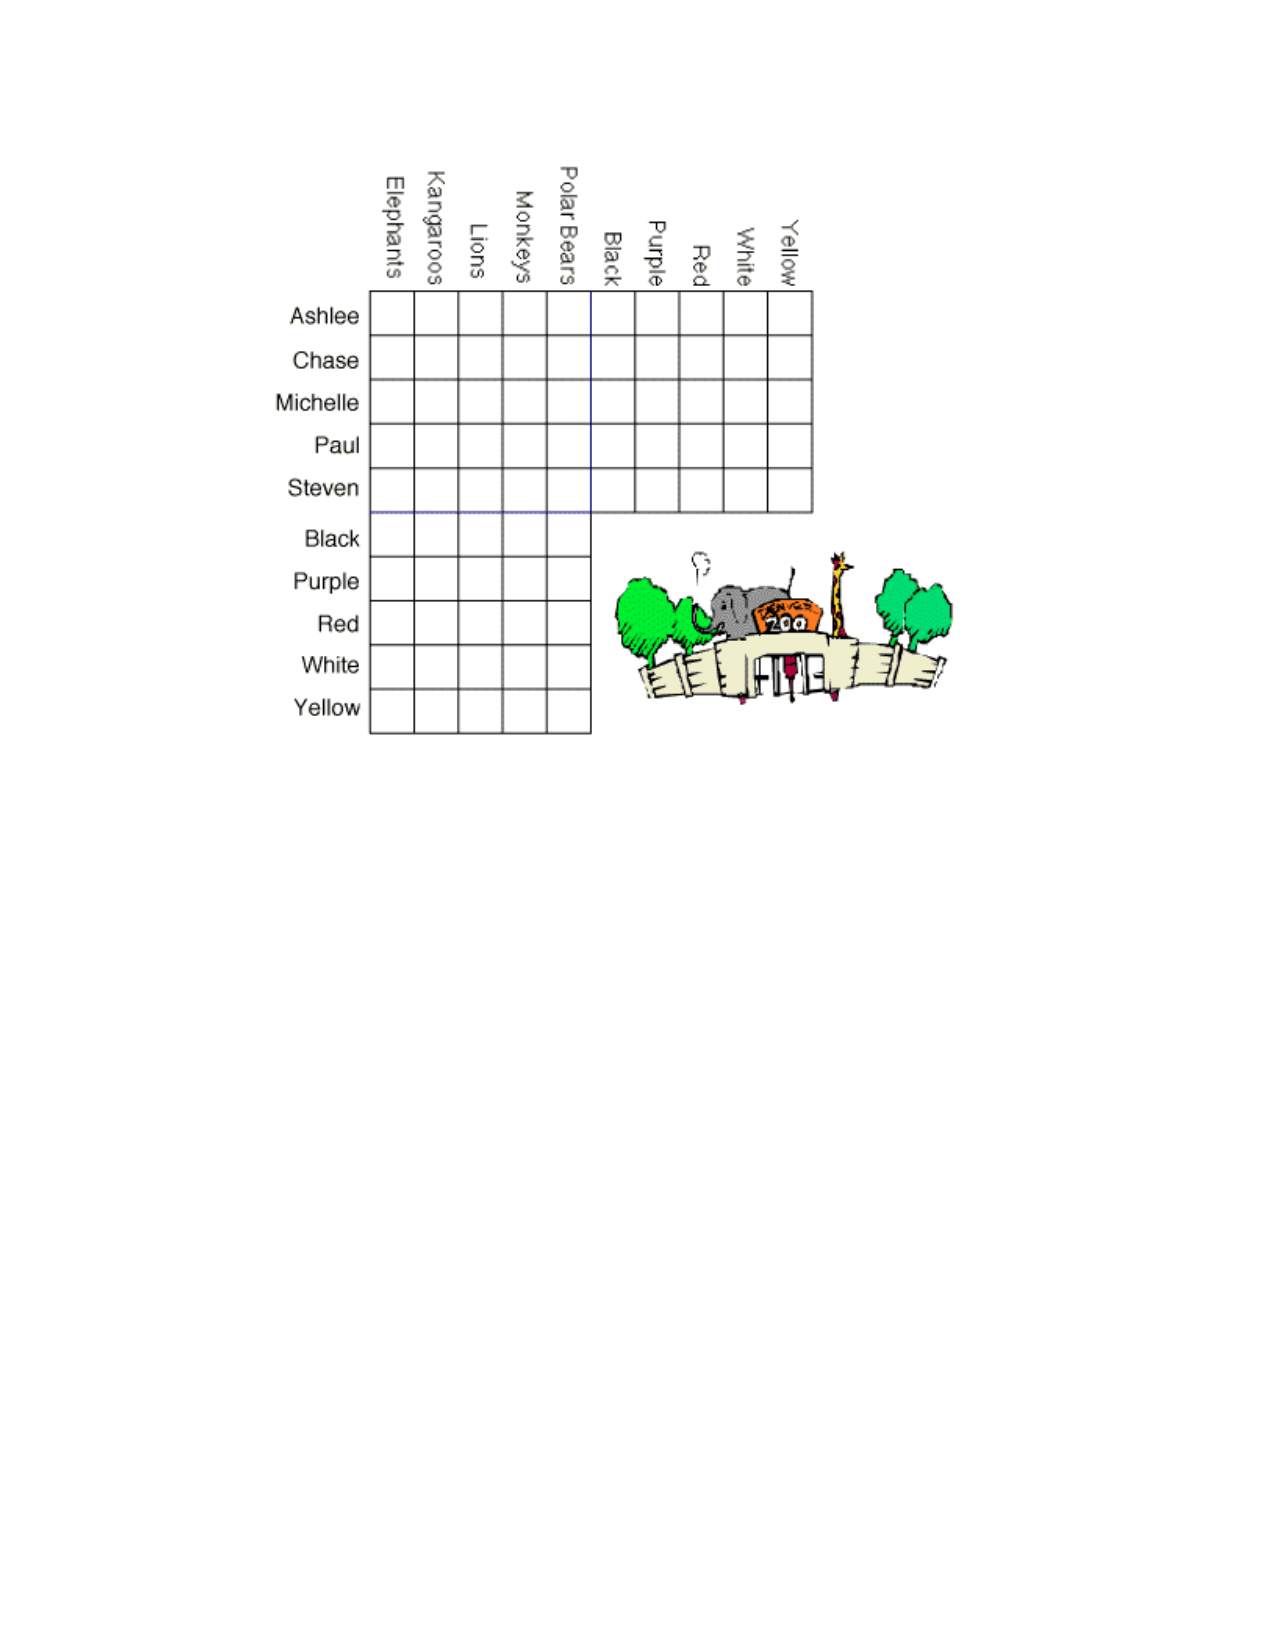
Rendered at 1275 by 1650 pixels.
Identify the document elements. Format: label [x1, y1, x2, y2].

picture [187, 150, 961, 741]
